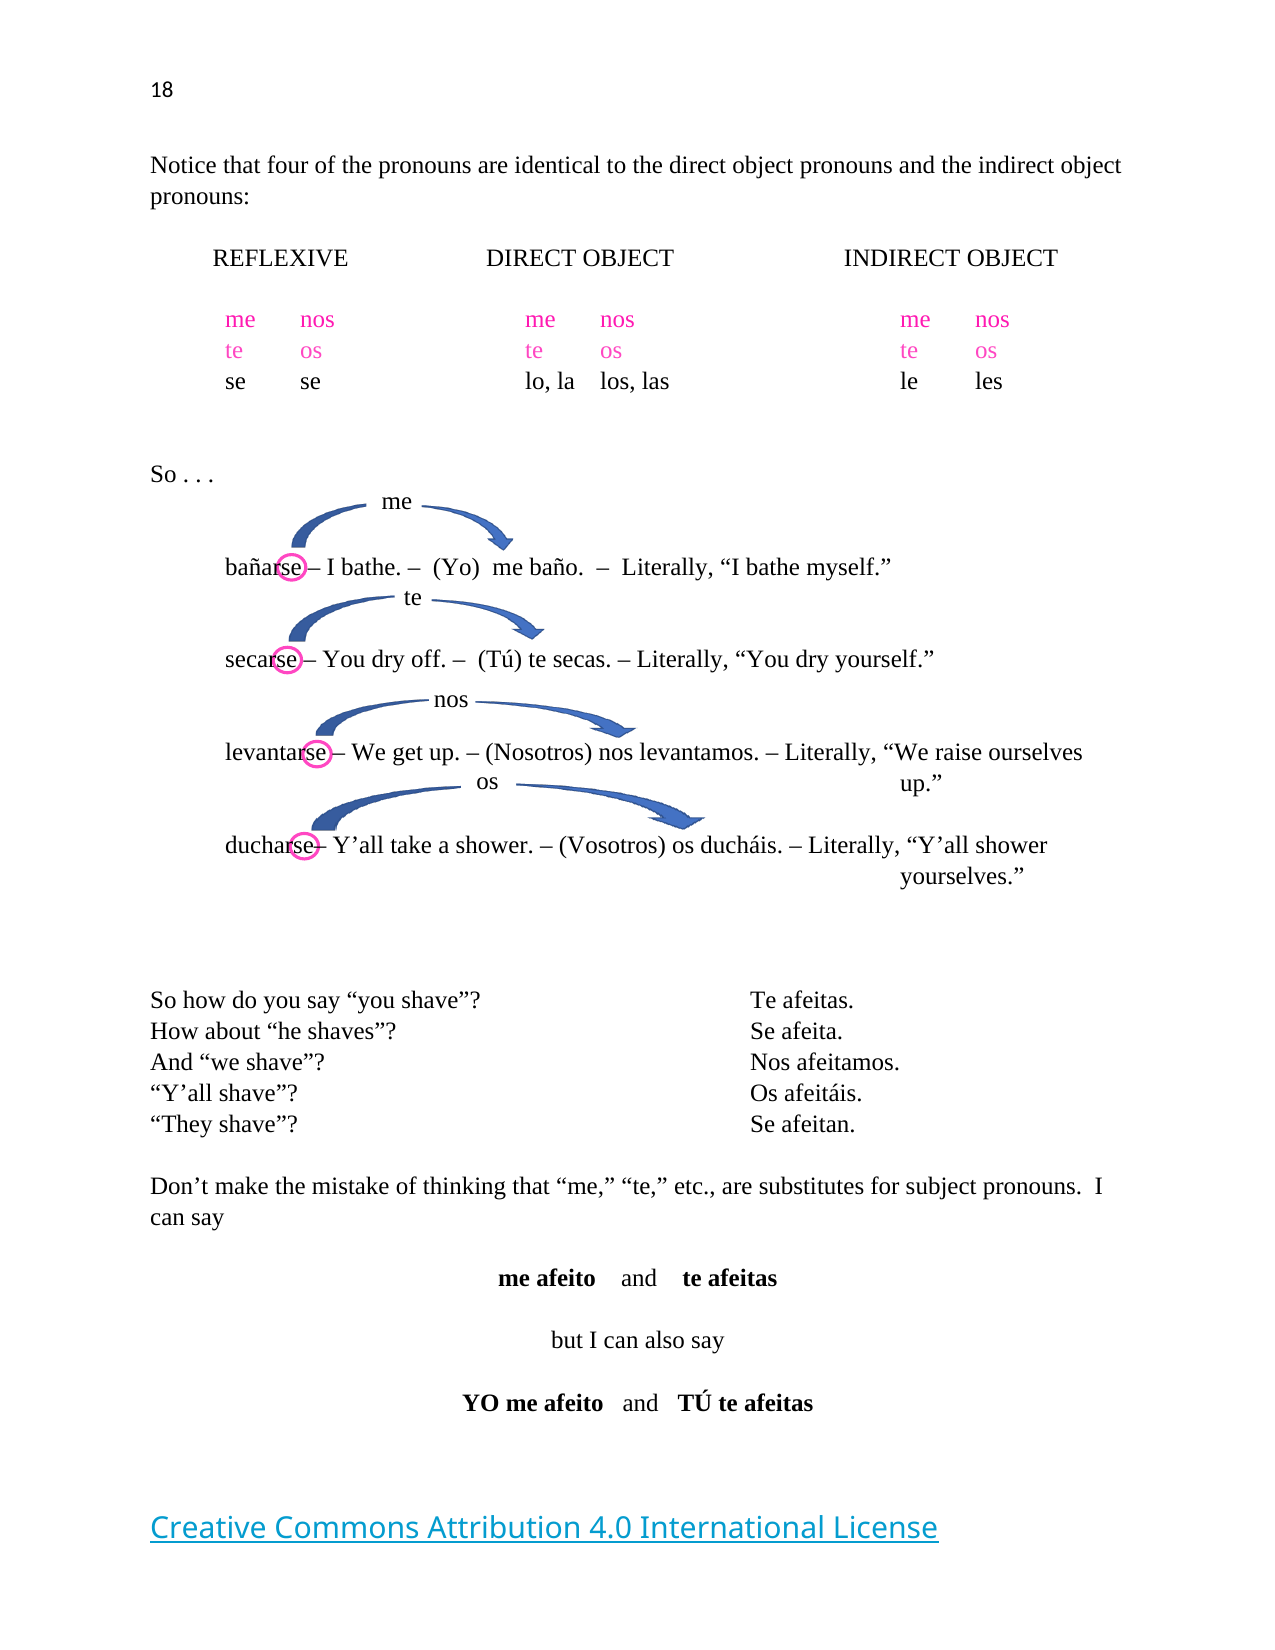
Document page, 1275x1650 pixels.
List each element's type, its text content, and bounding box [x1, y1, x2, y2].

picture [291, 502, 381, 548]
text bañarse – I bathe. – (Yo) me baño. – Literally, “I bathe myself.” [150, 552, 1125, 581]
text levantarse – We get up. – (Nosotros) nos levantamos. – Literally, “We raise ourselves [150, 737, 1125, 765]
text yourselves.” [825, 861, 1125, 889]
text “They shave”? Se afeitan. [150, 1109, 1125, 1138]
picture [421, 505, 514, 551]
text se se lo, la los, las le les [150, 366, 1125, 395]
text How about “he shaves”? Se afeita. [150, 1016, 1125, 1045]
text but I can also say [150, 1326, 1125, 1354]
text secarse – You dry off. – (Tú) te secas. – Literally, “You dry yourself.” [150, 644, 1125, 673]
text me afeito and te afeitas [150, 1263, 1125, 1292]
text me nos me nos me nos [150, 304, 1125, 333]
text te os te os te os [150, 335, 1125, 364]
text YO me afeito and TÚ te afeitas [150, 1388, 1125, 1416]
text ducharse– Y’all take a shower. – (Vosotros) os ducháis. – Literally, “Y’all shower [150, 830, 1125, 858]
text And “we shave”? Nos afeitamos. [150, 1047, 1125, 1076]
text REFLEXIVE DIRECT OBJECT INDIRECT OBJECT [150, 243, 1125, 272]
text “Y’all shave”? Os afeitáis. [150, 1078, 1125, 1107]
text Notice that four of the pronouns are identical to the direct object pronouns and the indirect object pronouns: [150, 150, 1125, 210]
picture [315, 699, 429, 736]
text up.” [825, 768, 1125, 796]
text So . . . [150, 459, 1125, 488]
picture [475, 701, 638, 737]
text So how do you say “you shave”? Te afeitas. [150, 985, 1125, 1014]
picture [288, 595, 395, 642]
text Don’t make the mistake of thinking that “me,” “te,” etc., are substitutes for subject pronouns. I can say [150, 1171, 1125, 1231]
picture [311, 785, 472, 830]
picture [431, 599, 545, 640]
picture [506, 783, 707, 830]
